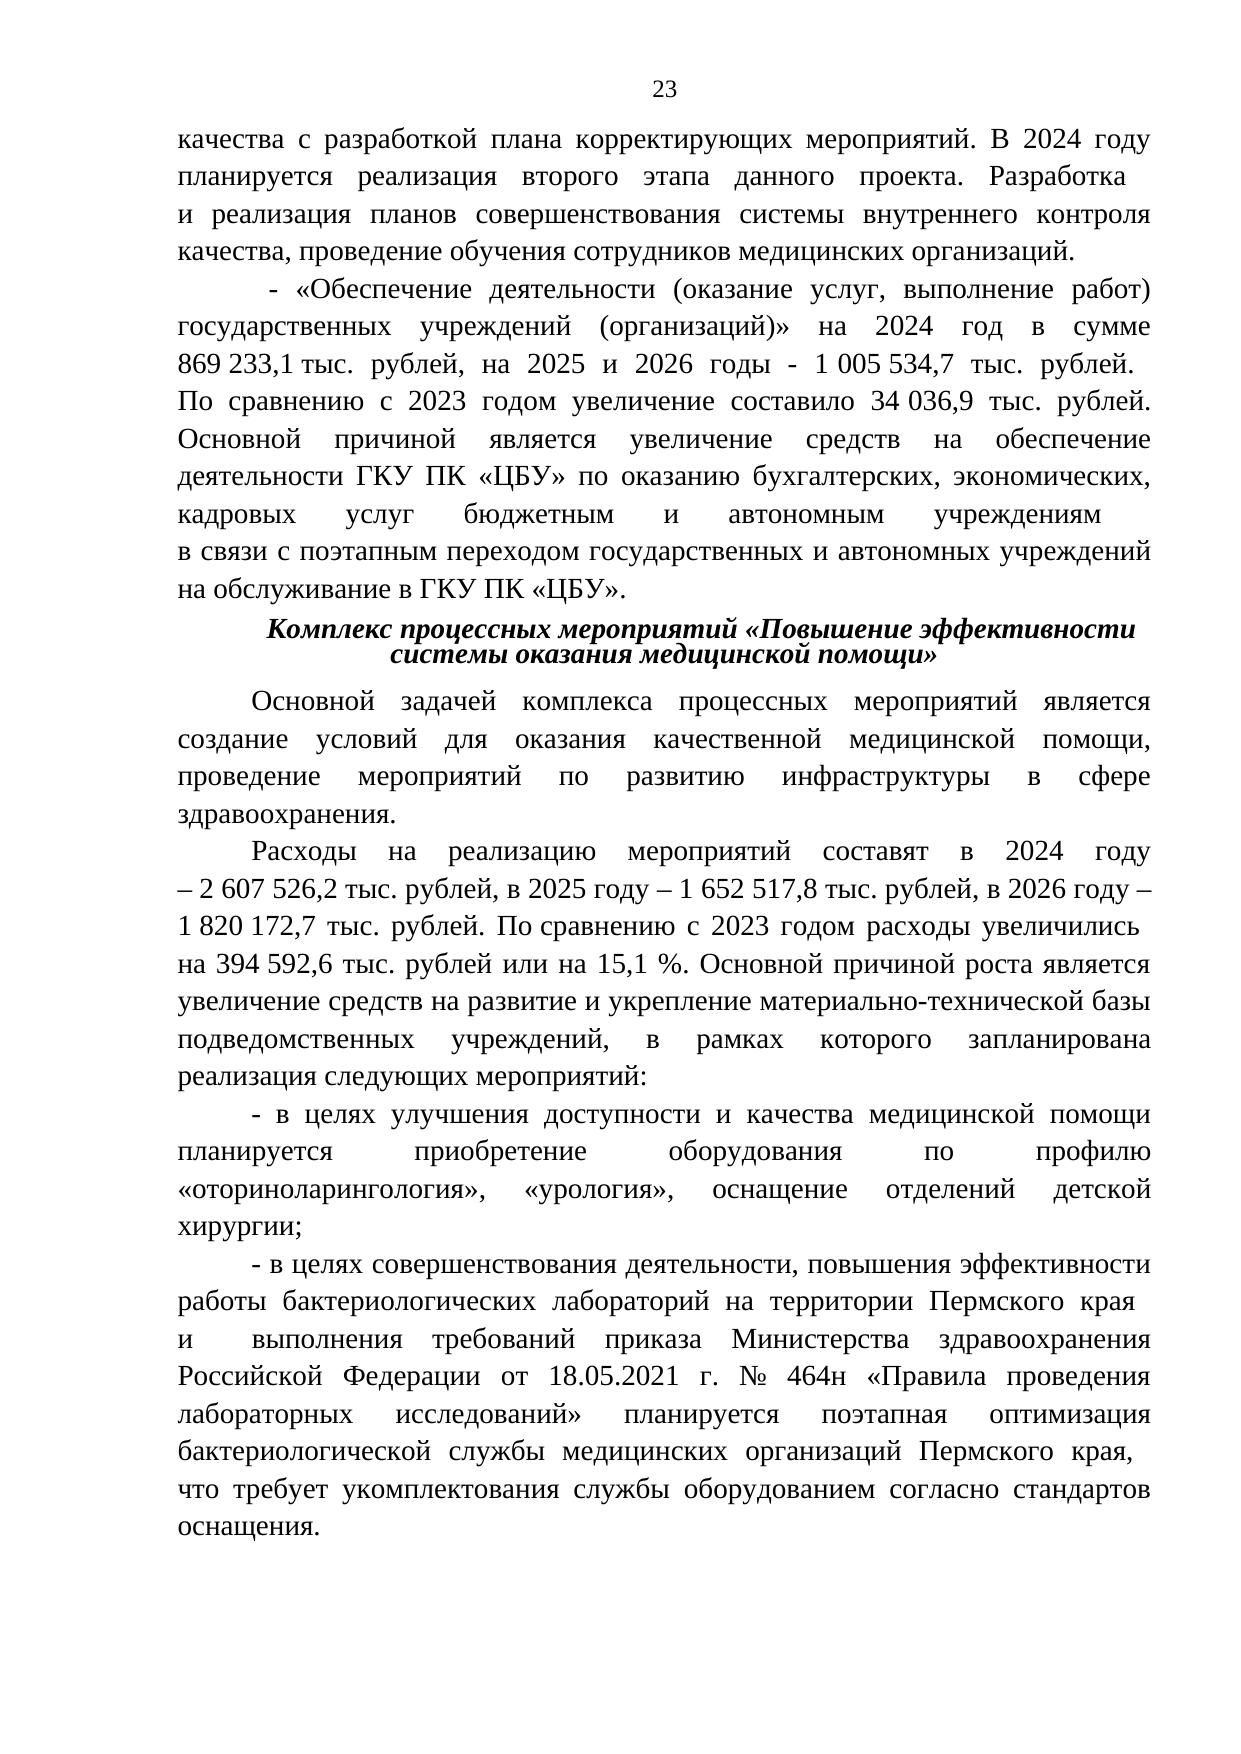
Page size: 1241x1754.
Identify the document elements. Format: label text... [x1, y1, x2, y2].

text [177, 118, 1152, 268]
text - в целях улучшения доступности и качества медицинской помощи планируется приобретение оборудования по профилю «оториноларингология», «урология», оснащение отделений детской хирургии; [177, 1093, 1152, 1243]
text Расходы на реализацию мероприятий составят в 2024 году – 2 607 526,2 тыс. рублей, в 2025 году – 1 652 517,8 тыс. рублей, в 2026 году – 1 820 172,7 тыс. рублей. По сравнению с 2023 годом расходы увеличились на 394 592,6 тыс. рублей или на 15,1 %. Основной причиной роста является увеличение средств на развитие и укрепление материально-технической базы подведомственных учреждений, в рамках которого запланирована реализация следующих мероприятий: [177, 831, 1152, 1093]
text Основной задачей комплекса процессных мероприятий является создание условий для оказания качественной медицинской помощи, проведение мероприятий по развитию инфраструктуры в сфере здравоохранения. [177, 681, 1152, 831]
text - «Обеспечение деятельности (оказание услуг, выполнение работ) государственных учреждений (организаций)» на 2024 год в сумме 869 233,1 тыс. рублей, на 2025 и 2026 годы - 1 005 534,7 тыс. рублей. По сравнению с 2023 годом увеличение составило 34 036,9 тыс. рублей. Основной причиной является увеличение средств на обеспечение деятельности ГКУ ПК «ЦБУ» по оказанию бухгалтерских, экономических, кадровых услуг бюджетным и автономным учреждениям в связи с поэтапным переходом государственных и автономных учреждений на обслуживание в ГКУ ПК «ЦБУ». [177, 268, 1152, 606]
text - в целях совершенствования деятельности, повышения эффективности работы бактериологических лабораторий на территории Пермского края и выполнения требований приказа Министерства здравоохранения Российской Федерации от 18.05.2021 г. № 464н «Правила проведения лабораторных исследований» планируется поэтапная оптимизация бактериологической службы медицинских организаций Пермского края, что требует укомплектования службы оборудованием согласно стандартов оснащения. [177, 1243, 1152, 1543]
text Комплекс процессных мероприятий «Повышение эффективности системы оказания медицинской помощи» [177, 618, 1152, 668]
